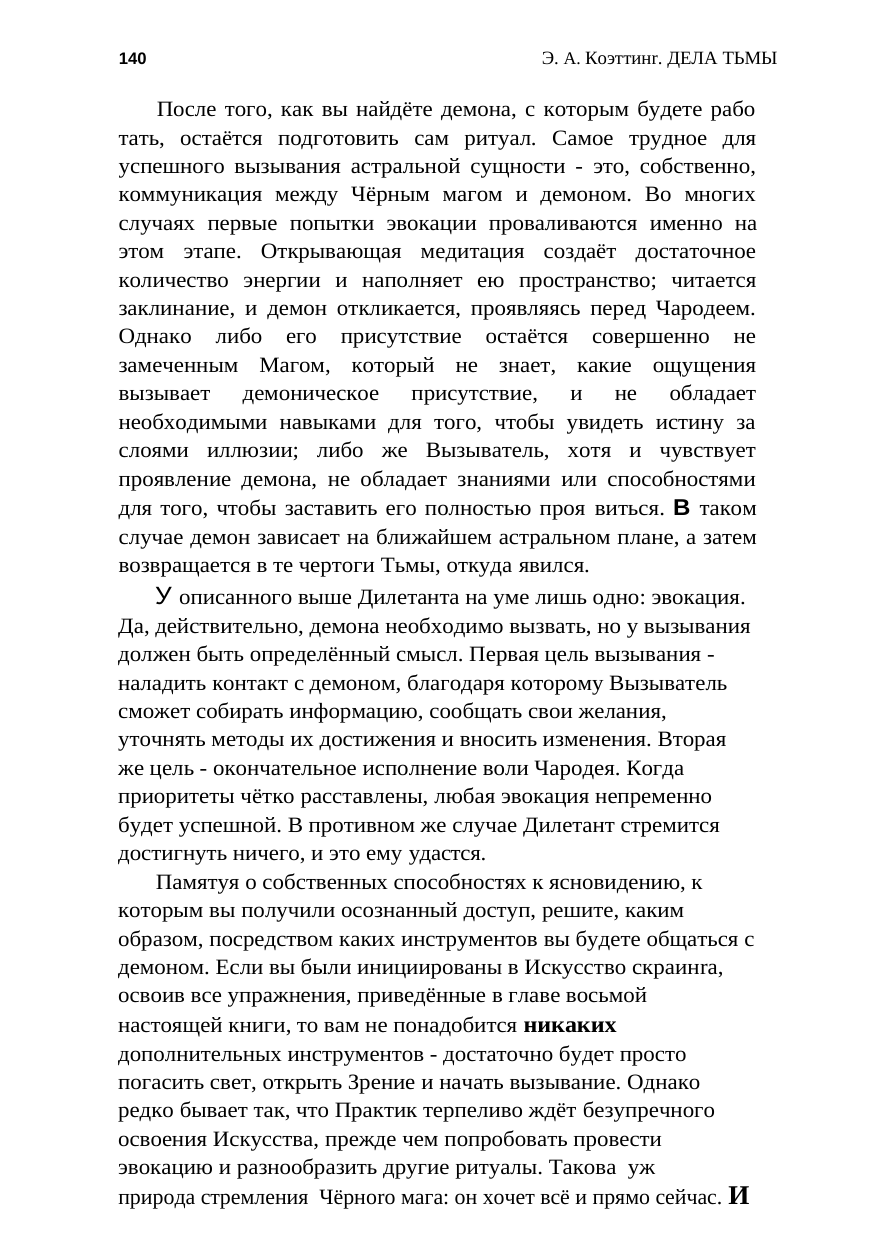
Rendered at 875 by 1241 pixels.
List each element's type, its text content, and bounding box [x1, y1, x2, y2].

text 140 Э. А. Коэттинr. ДЕЛА ТЬМЫ [119, 47, 799, 68]
text Памятуя о собственных способностях к ясновидению, к которым вы получили осознанный доступ, решите, каким образом, посредством каких инструментов вы будете общаться с демоном. Если вы были инициированы в Искусство скраинrа, освоив все упражнения, приведённые в главе восьмой настоящей книги, то вам не понадобится никаких дополнительных инструментов - достаточно будет просто погасить свет, открыть Зрение и начать вызывание. Однако редко бывает так, что Практик терпеливо ждёт безупречного освоения Искусства, прежде чем попробовать провести эвокацию и разнообразить другие ритуалы. Такова уж [118, 869, 757, 1179]
text природа стремления Чёрноrо мага: он хочет всё и прямо сейчас. И [118, 1183, 799, 1210]
text После того, как вы найдёте демона, с которым будете рабо­ тать, остаётся подготовить сам ритуал. Самое трудное для успешного вызывания астральной сущности - это, собственно, коммуникация между Чёрным магом и демоном. Во многих случаях первые попытки эвокации проваливаются именно на этом этапе. Открывающая медитация создаёт достаточное количество энергии и наполняет ею пространство; читается заклинание, и демон откликается, проявляясь перед Чародеем. Однако либо его присутствие остаётся совершенно не замеченным Магом, который не знает, какие ощущения вызывает демоническое присутствие, и не обладает необходимыми навыками для того, чтобы увидеть истину за слоями иллюзии; либо же Вызыватель, хотя и чувствует проявление демона, не обладает знаниями или способностями для того, чтобы заставить его полностью проя­ виться. В таком случае демон зависает на ближайшем астральном плане, а затем возвращается в те чертоги Тьмы, откуда явился. [118, 96, 757, 577]
text У описанного выше Дилетанта на уме лишь одно: эвокация. Да, действительно, демона необходимо вызвать, но у вызывания должен быть определённый смысл. Первая цель вызывания - наладить контакт с демоном, благодаря которому Вызыватель сможет собирать информацию, сообщать свои желания, уточнять методы их достижения и вносить изменения. Вторая же цель - окончательное исполнение воли Чародея. Когда приоритеты чётко расставлены, любая эвокация непременно будет успешной. В противном же случае Дилетант стремится достигнуть ничего, и это ему удастся. [118, 581, 755, 865]
